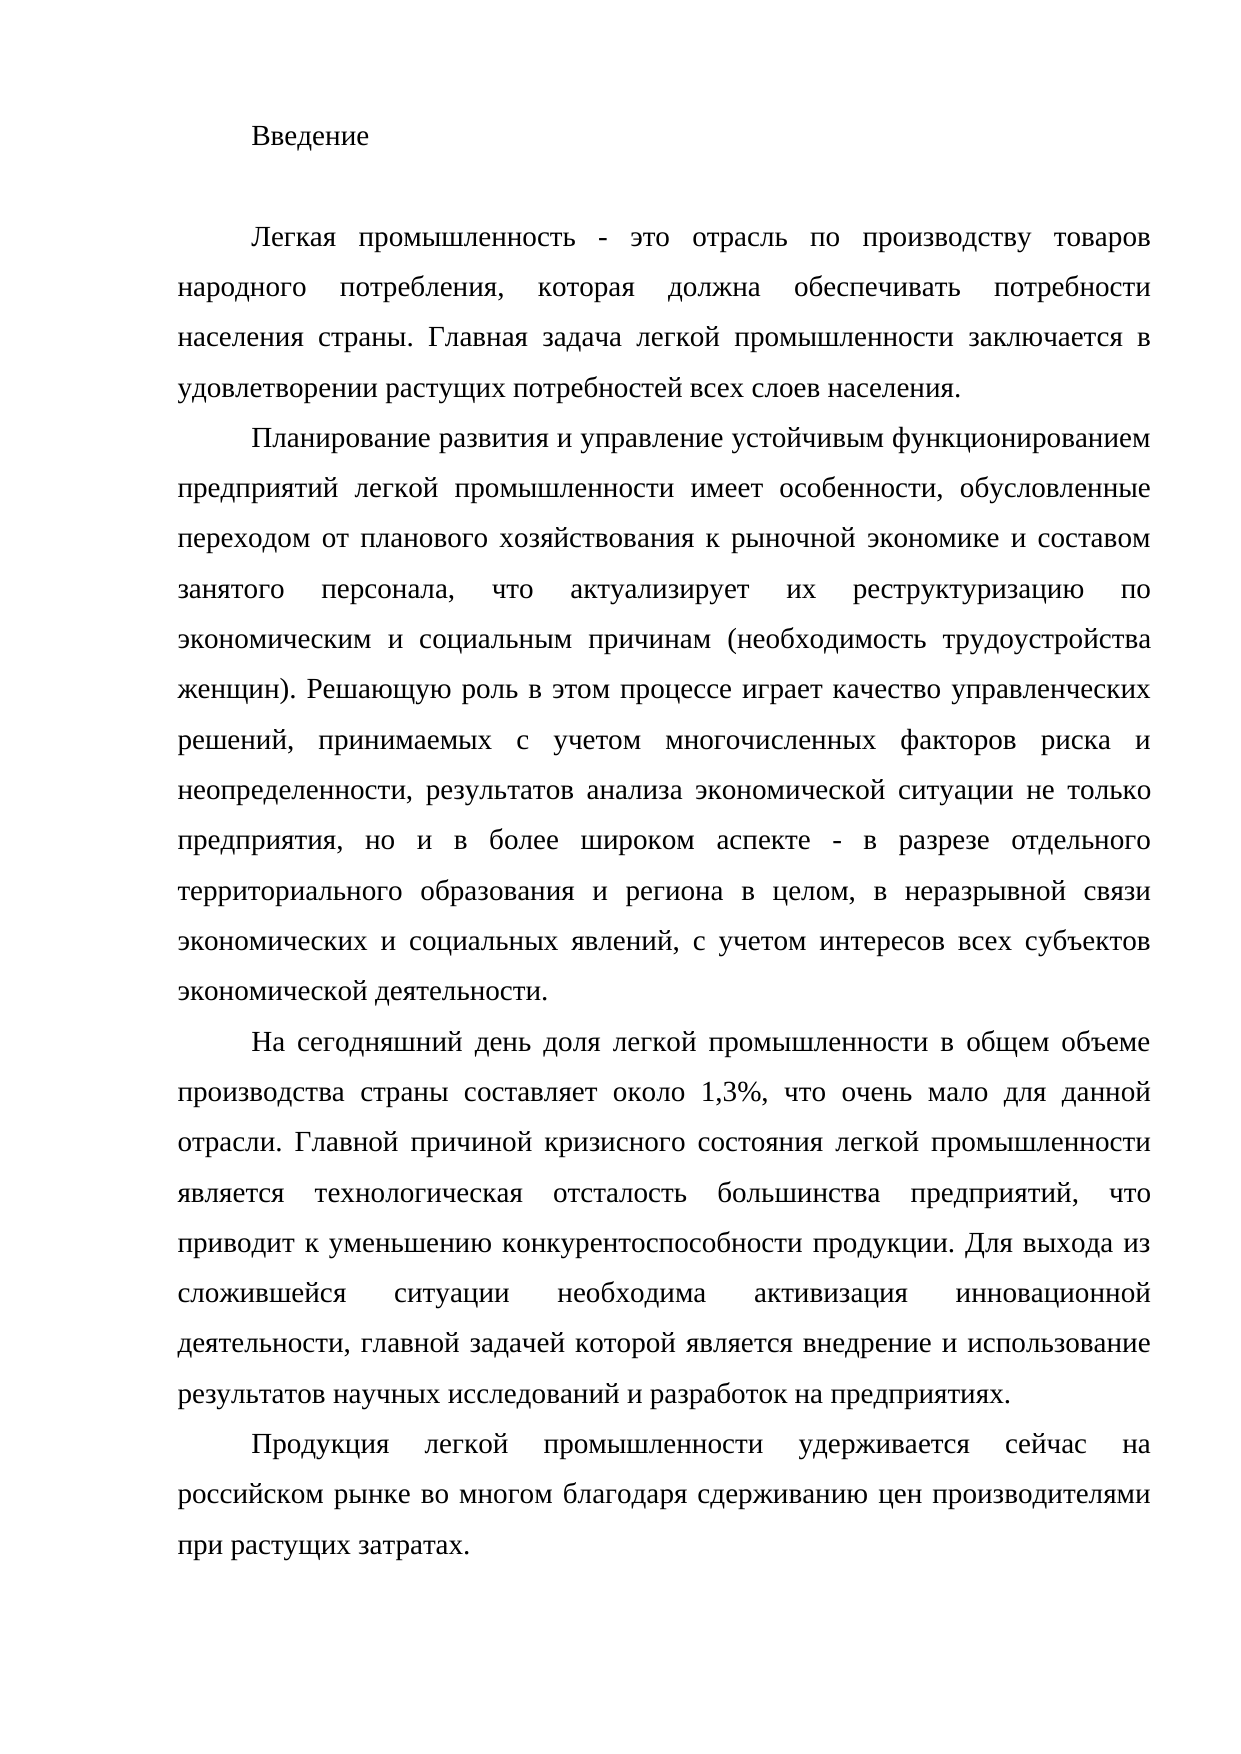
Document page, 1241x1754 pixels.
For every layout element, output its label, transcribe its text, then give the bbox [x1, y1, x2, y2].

text Легкая промышленность - это отрасль по производству товаров народного потребления, которая должна обеспечивать потребности населения страны. Главная задача легкой промышленности заключается в удовлетворении растущих потребностей всех слоев населения. [177, 219, 1152, 403]
text Продукция легкой промышленности удерживается сейчас на российском рынке во многом благодаря сдерживанию цен производителями при растущих затратах. [177, 1426, 1152, 1560]
text Планирование развития и управление устойчивым функционированием предприятий легкой промышленности имеет особенности, обусловленные переходом от планового хозяйствования к рыночной экономике и составом занятого персонала, что актуализирует их реструктуризацию по экономическим и социальным причинам (необходимость трудоустройства женщин). Решающую роль в этом процессе играет качество управленческих решений, принимаемых с учетом многочисленных факторов риска и неопределенности, результатов анализа экономической ситуации не только предприятия, но и в более широком аспекте - в разрезе отдельного территориального образования и региона в целом, в неразрывной связи экономических и социальных явлений, с учетом интересов всех субъектов экономической деятельности. [177, 420, 1152, 1007]
text На сегодняшний день доля легкой промышленности в общем объеме производства страны составляет около 1,3%, что очень мало для данной отрасли. Главной причиной кризисного состояния легкой промышленности является технологическая отсталость большинства предприятий, что приводит к уменьшению конкурентоспособности продукции. Для выхода из сложившейся ситуации необходима активизация инновационной деятельности, главной задачей которой является внедрение и использование результатов научных исследований и разработок на предприятиях. [177, 1024, 1152, 1409]
text Введение [177, 118, 1152, 152]
